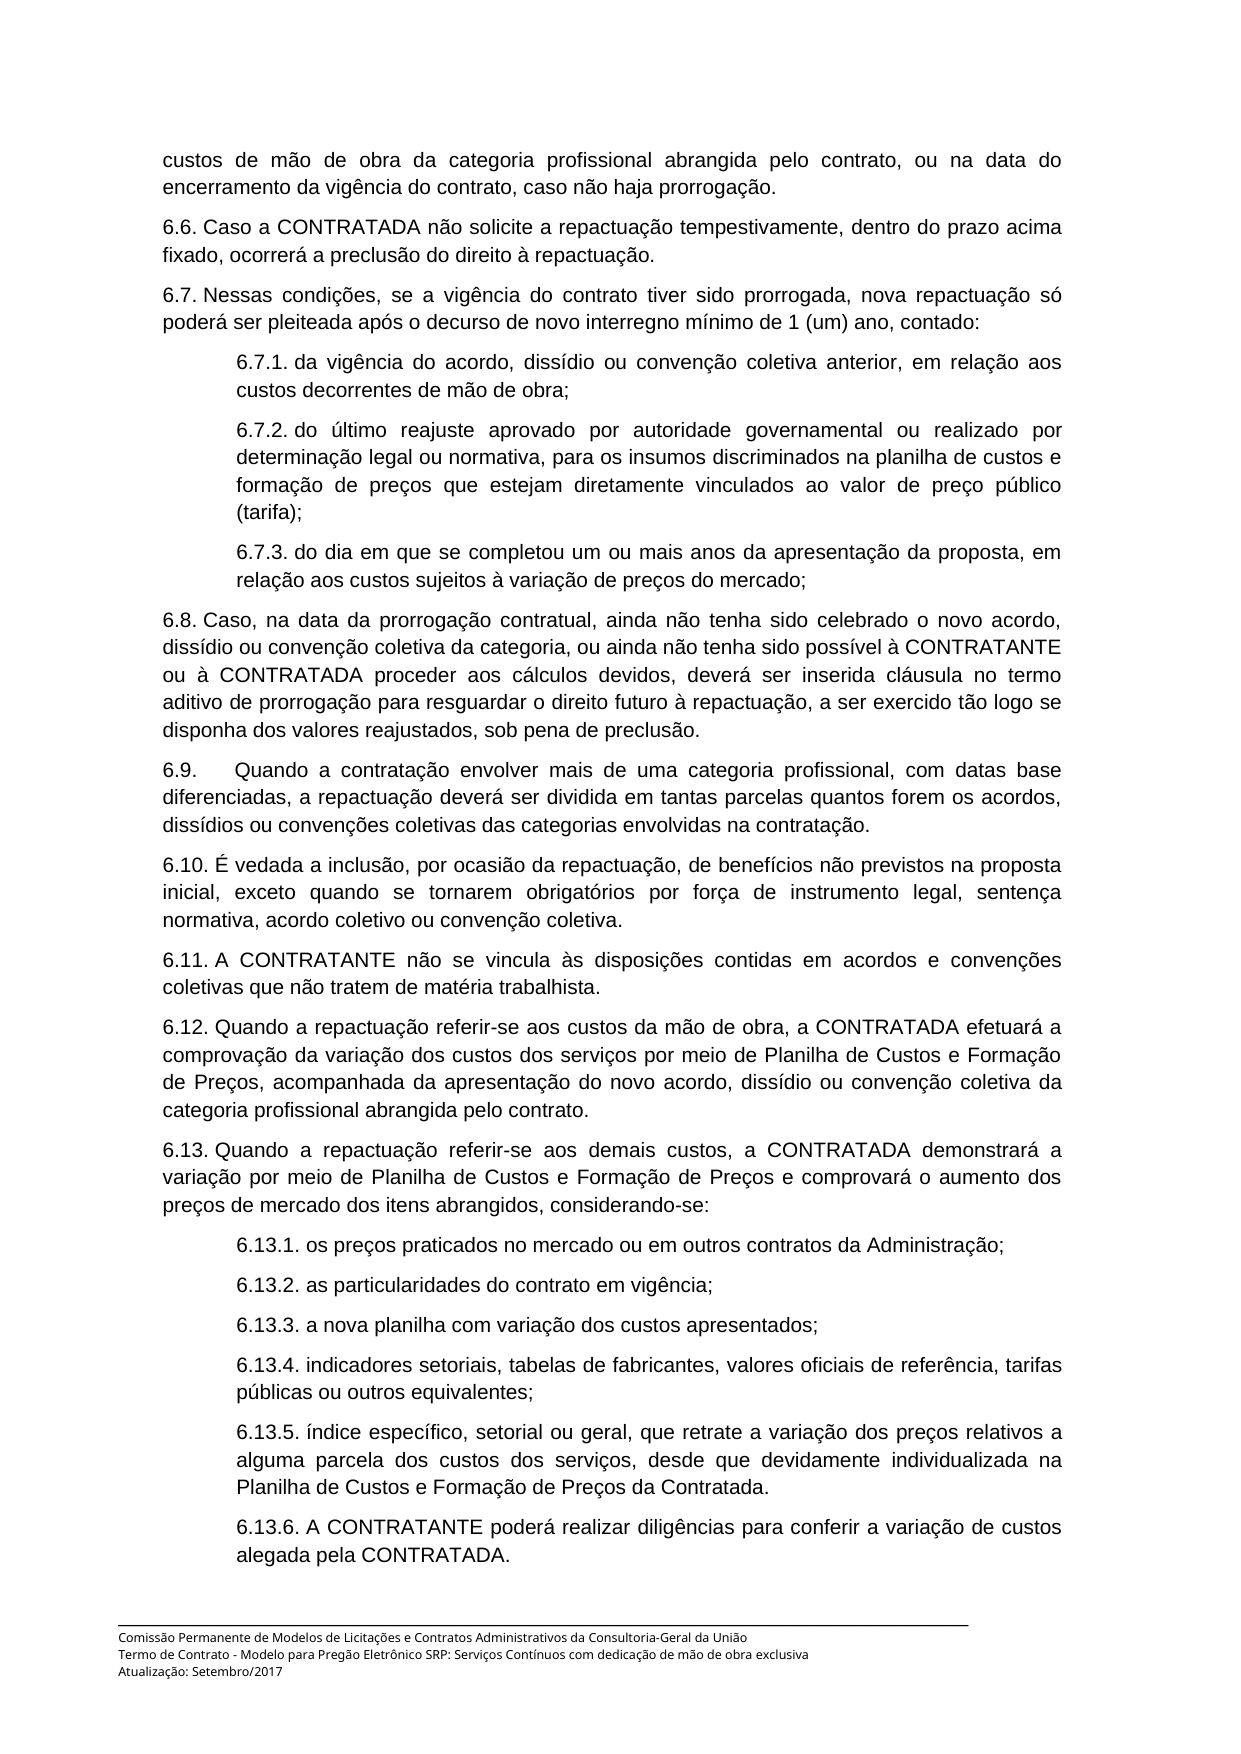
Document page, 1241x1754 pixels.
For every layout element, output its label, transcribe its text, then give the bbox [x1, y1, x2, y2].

list Caso a CONTRATADA não solicite a repactuação tempestivamente, dentro do prazo acima fixado, ocorrerá a preclusão do direito à repactuação. [162, 215, 1063, 267]
list da vigência do acordo, dissídio ou convenção coletiva anterior, em relação aos custos decorrentes de mão de obra; [236, 350, 1063, 402]
list A CONTRATANTE não se vincula às disposições contidas em acordos e convenções coletivas que não tratem de matéria trabalhista. [162, 948, 1063, 999]
list Quando a contratação envolver mais de uma categoria profissional, com datas base diferenciadas, a repactuação deverá ser dividida em tantas parcelas quantos forem os acordos, dissídios ou convenções coletivas das categorias envolvidas na contratação. [162, 758, 1063, 837]
list os preços praticados no mercado ou em outros contratos da Administração; [236, 1233, 1063, 1257]
list Quando a repactuação referir-se aos demais custos, a CONTRATADA demonstrará a variação por meio de Planilha de Custos e Formação de Preços e comprovará o aumento dos preços de mercado dos itens abrangidos, considerando-se: [162, 1138, 1063, 1217]
list A CONTRATANTE poderá realizar diligências para conferir a variação de custos alegada pela CONTRATADA. [236, 1515, 1063, 1567]
list do dia em que se completou um ou mais anos da apresentação da proposta, em relação aos custos sujeitos à variação de preços do mercado; [236, 540, 1063, 592]
list do último reajuste aprovado por autoridade governamental ou realizado por determinação legal ou normativa, para os insumos discriminados na planilha de custos e formação de preços que estejam diretamente vinculados ao valor de preço público (tarifa); [236, 418, 1063, 524]
list Quando a repactuação referir-se aos custos da mão de obra, a CONTRATADA efetuará a comprovação da variação dos custos dos serviços por meio de Planilha de Custos e Formação de Preços, acompanhada da apresentação do novo acordo, dissídio ou convenção coletiva da categoria profissional abrangida pelo contrato. [162, 1015, 1063, 1122]
list indicadores setoriais, tabelas de fabricantes, valores oficiais de referência, tarifas públicas ou outros equivalentes; [236, 1353, 1063, 1404]
list Caso, na data da prorrogação contratual, ainda não tenha sido celebrado o novo acordo, dissídio ou convenção coletiva da categoria, ou ainda não tenha sido possível à CONTRATANTE ou à CONTRATADA proceder aos cálculos devidos, deverá ser inserida cláusula no termo aditivo de prorrogação para resguardar o direito futuro à repactuação, a ser exercido tão logo se disponha dos valores reajustados, sob pena de preclusão. [162, 608, 1063, 742]
list a nova planilha com variação dos custos apresentados; [236, 1313, 1063, 1337]
list É vedada a inclusão, por ocasião da repactuação, de benefícios não previstos na proposta inicial, exceto quando se tornarem obrigatórios por força de instrumento legal, sentença normativa, acordo coletivo ou convenção coletiva. [162, 853, 1063, 932]
list as particularidades do contrato em vigência; [236, 1273, 1063, 1297]
list índice específico, setorial ou geral, que retrate a variação dos preços relativos a alguma parcela dos custos dos serviços, desde que devidamente individualizada na Planilha de Custos e Formação de Preços da Contratada. [236, 1420, 1063, 1499]
list Nessas condições, se a vigência do contrato tiver sido prorrogada, nova repactuação só poderá ser pleiteada após o decurso de novo interregno mínimo de 1 (um) ano, contado: [162, 283, 1063, 334]
